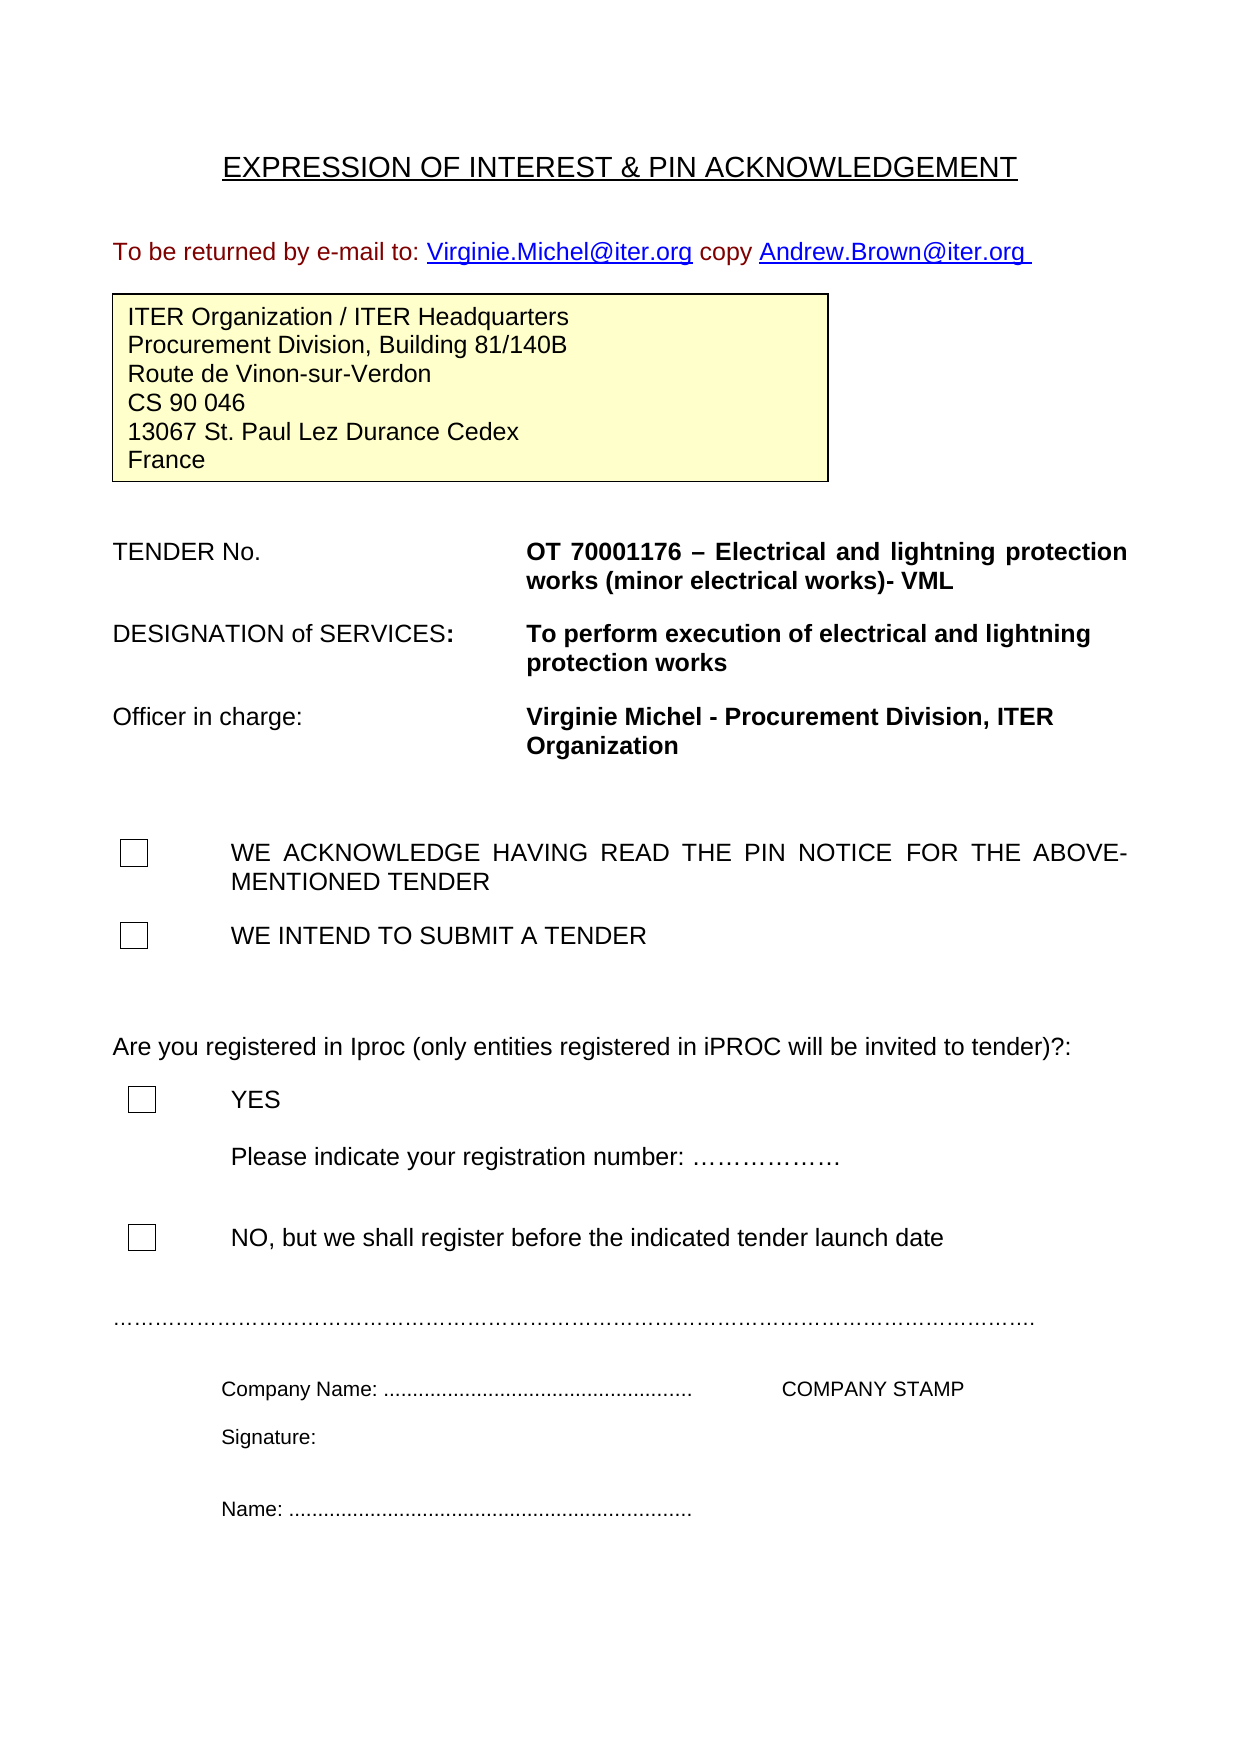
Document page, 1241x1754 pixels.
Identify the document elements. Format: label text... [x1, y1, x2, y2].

table_header COMPANY STAMP [716, 1377, 1030, 1545]
text WE ACKNOWLEDGE HAVING READ THE PIN NOTICE FOR THE ABOVE- MENTIONED TENDER [112, 838, 1128, 896]
table_cell Name: [210, 1497, 716, 1545]
text EXPRESSION OF INTEREST & PIN ACKNOWLEDGEMENT [112, 150, 1128, 183]
text WE INTEND TO SUBMIT A TENDER [112, 921, 1128, 949]
text TENDER No. OT 70001176 – Electrical and lightning protection works (minor electrical works)- VML [112, 537, 1128, 594]
text Please indicate your registration number: ……………… [231, 1142, 1128, 1171]
text DESIGNATION of SERVICES: To perform execution of electrical and lightning protection works [112, 619, 1128, 677]
text NO, but we shall register before the indicated tender launch date [127, 1223, 1128, 1252]
table_header Company Name: Signature: [210, 1377, 716, 1497]
text YES [127, 1084, 1128, 1113]
text To be returned by e-mail to: Virginie.Michel@iter.org copy Andrew.Brown@iter.org [112, 237, 1128, 266]
text Are you registered in Iproc (only entities registered in iPROC will be invited to tender)?: [112, 1032, 1128, 1061]
text ……………………………………………………………………………………………………………………. [112, 1305, 1128, 1329]
text Officer in charge: Virginie Michel - Procurement Division, ITER Organization [112, 702, 1128, 759]
